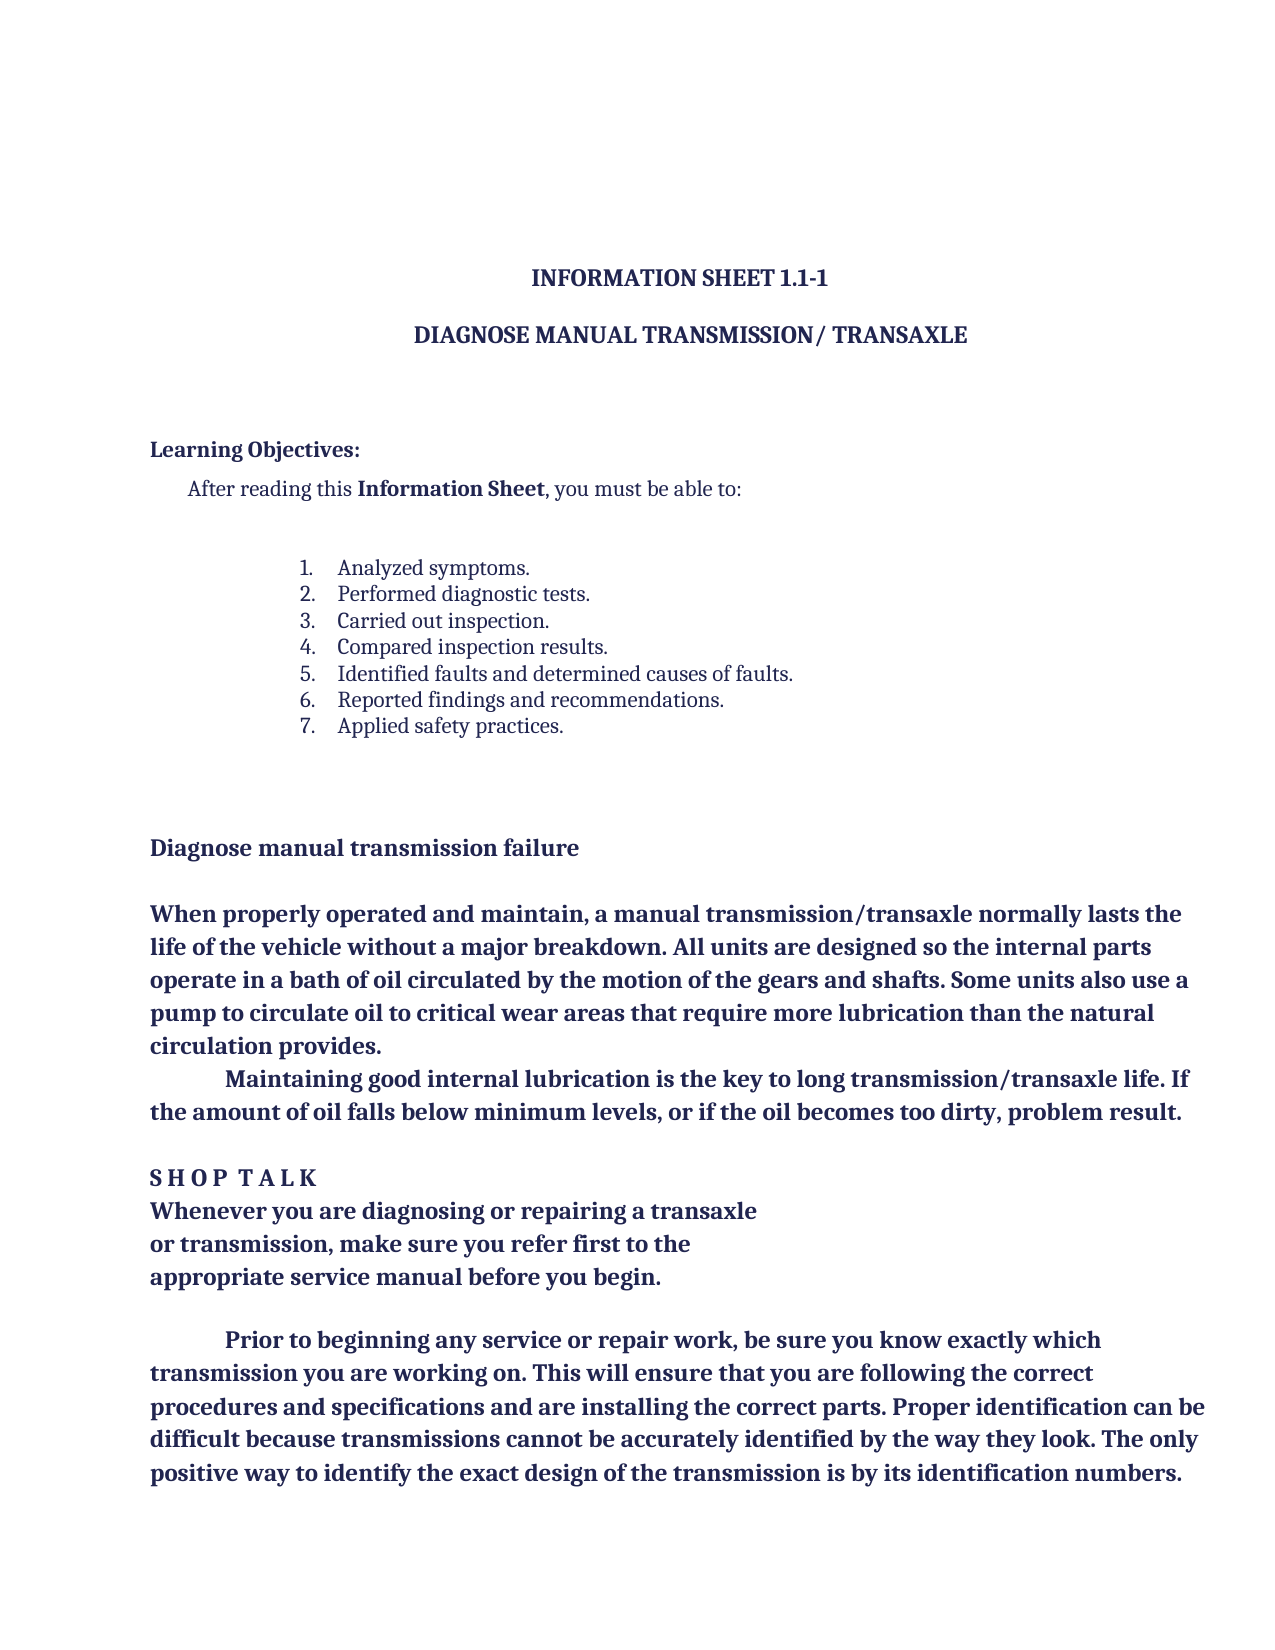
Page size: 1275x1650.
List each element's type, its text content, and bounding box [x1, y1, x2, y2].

list Carried out inspection. [300, 608, 1142, 634]
text Maintaining good internal lubrication is the key to long transmission/transaxle life. If the amount of oil falls below minimum levels, or if the oil becomes too dirty, problem result. [150, 1065, 1209, 1127]
text Prior to beginning any service or repair work, be sure you know exactly which transmission you are working on. This will ensure that you are following the correct procedures and specifications and are installing the correct parts. Proper identification can be difficult because transmissions cannot be accurately identified by the way they look. The only positive way to identify the exact design of the transmission is by its identification numbers. [150, 1326, 1209, 1487]
text After reading this Information Sheet, you must be able to: [187, 476, 1209, 502]
text or transmission, make sure you refer first to the [150, 1230, 1209, 1259]
text S H O P T A L K [150, 1164, 1209, 1193]
list Performed diagnostic tests. [300, 581, 1142, 608]
list Analyzed symptoms. [300, 555, 1142, 581]
text Diagnose manual transmission failure [150, 834, 1209, 863]
text Whenever you are diagnosing or repairing a transaxle [150, 1197, 1209, 1226]
text DIAGNOSE MANUAL TRANSMISSION/ TRANSAXLE [150, 321, 1209, 350]
list Reported findings and recommendations. [300, 687, 1142, 713]
list Compared inspection results. [300, 634, 1142, 660]
text Learning Objectives: [150, 436, 1209, 463]
list Applied safety practices. [300, 713, 1142, 739]
text When properly operated and maintain, a manual transmission/transaxle normally lasts the life of the vehicle without a major breakdown. All units are designed so the internal parts operate in a bath of oil circulated by the motion of the gears and shafts. Some units also use a pump to circulate oil to critical wear areas that require more lubrication than the natural circulation provides. [150, 900, 1209, 1061]
text appropriate service manual before you begin. [150, 1263, 1209, 1292]
list Identified faults and determined causes of faults. [300, 660, 1142, 687]
text INFORMATION SHEET 1.1-1 [150, 264, 1209, 293]
